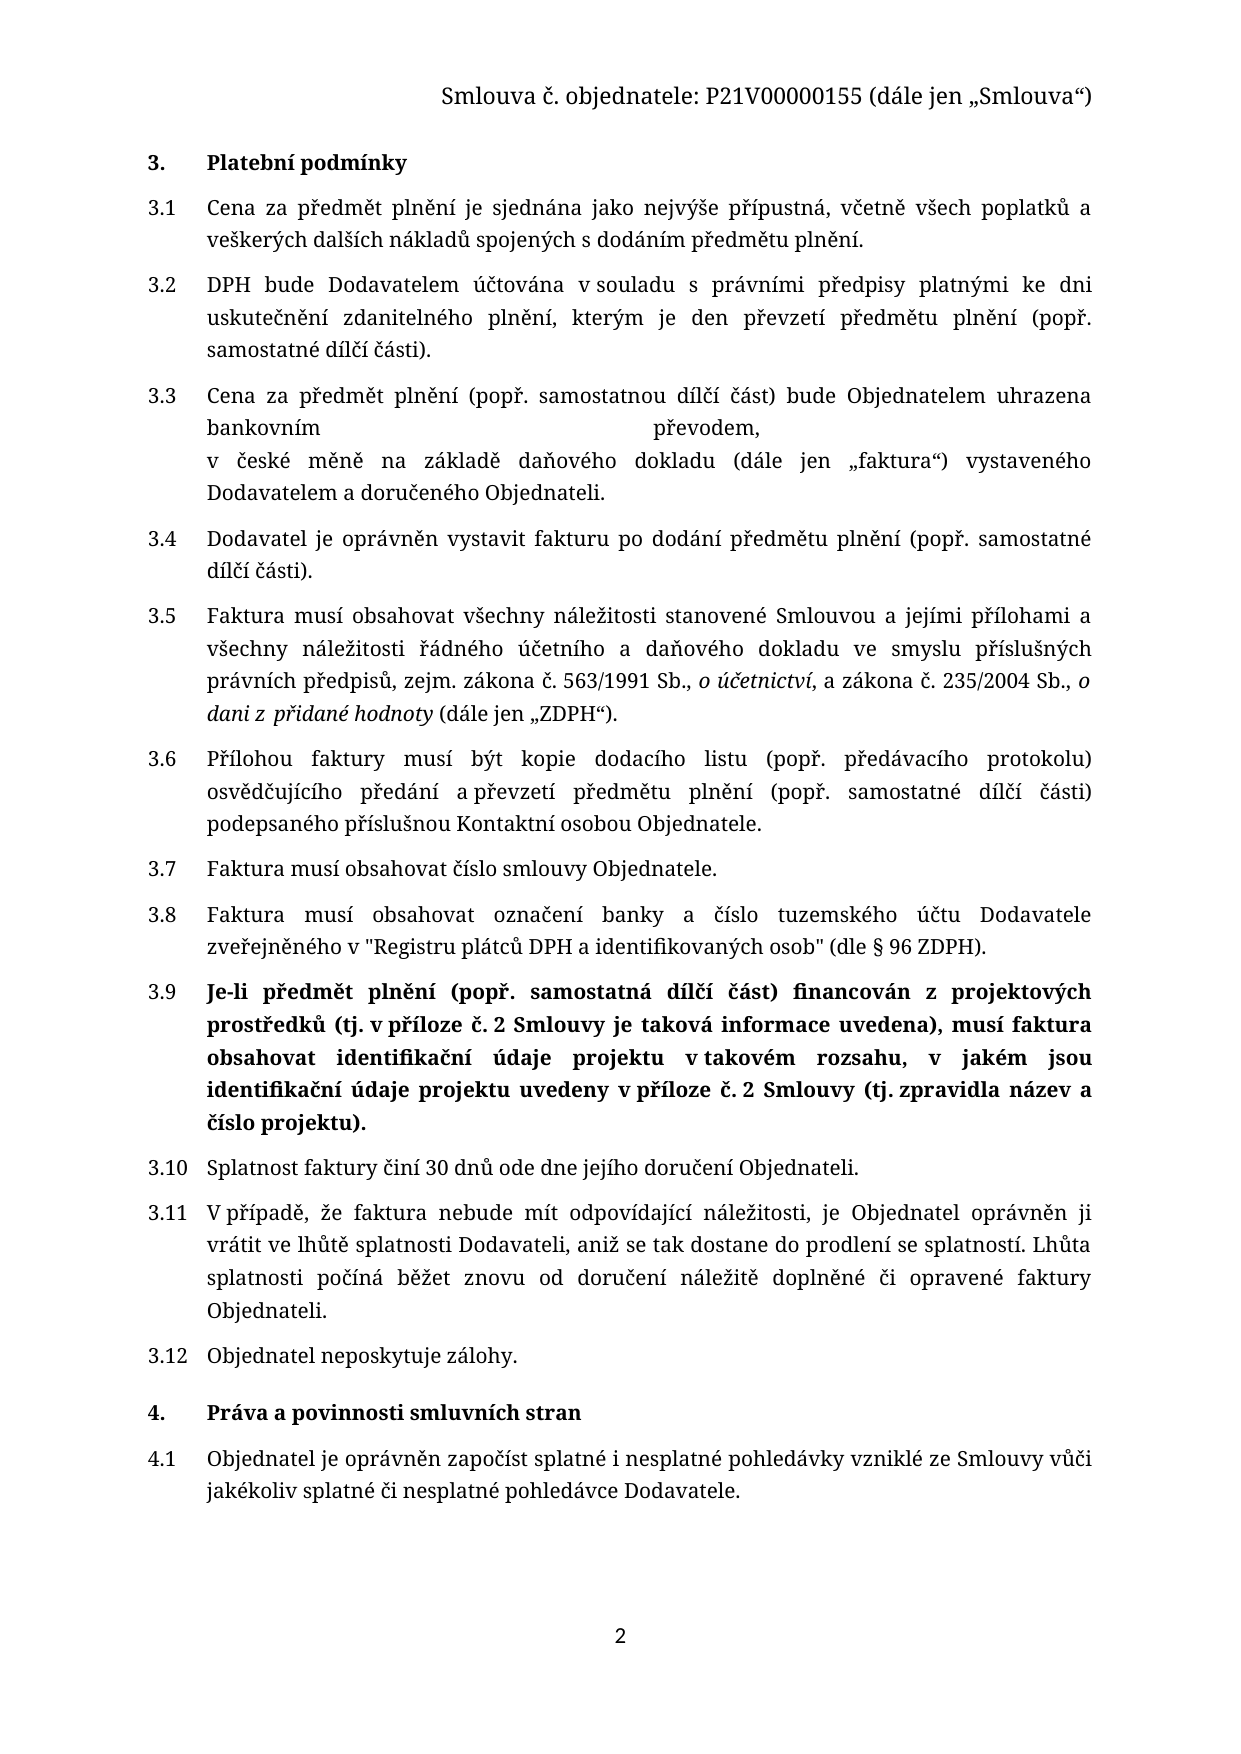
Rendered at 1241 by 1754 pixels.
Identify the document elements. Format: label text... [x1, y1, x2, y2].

list Cena za předmět plnění (popř. samostatnou dílčí část) bude Objednatelem uhrazena bankovním převodem, v české měně na základě daňového dokladu (dále jen „faktura“) vystaveného Dodavatelem a doručeného Objednateli. [148, 381, 1093, 507]
list Je-li předmět plnění (popř. samostatná dílčí část) financován z projektových prostředků (tj. v příloze č. 2 Smlouvy je taková informace uvedena), musí faktura obsahovat identifikační údaje projektu v takovém rozsahu, v jakém jsou identifikační údaje projektu uvedeny v příloze č. 2 Smlouvy (tj. zpravidla název a číslo projektu). [148, 977, 1093, 1136]
list Dodavatel je oprávněn vystavit fakturu po dodání předmětu plnění (popř. samostatné dílčí části). [148, 524, 1093, 585]
list V případě, že faktura nebude mít odpovídající náležitosti, je Objednatel oprávněn ji vrátit ve lhůtě splatnosti Dodavateli, aniž se tak dostane do prodlení se splatností. Lhůta splatnosti počíná běžet znovu od doručení náležitě doplněné či opravené faktury Objednateli. [148, 1198, 1093, 1324]
list Splatnost faktury činí 30 dnů ode dne jejího doručení Objednateli. [148, 1153, 1093, 1181]
list Cena za předmět plnění je sjednána jako nejvýše přípustná, včetně všech poplatků a veškerých dalších nákladů spojených s dodáním předmětu plnění. [148, 193, 1093, 254]
list Práva a povinnosti smluvních stran [148, 1398, 1093, 1427]
list Objednatel neposkytuje zálohy. [148, 1341, 1093, 1369]
list Přílohou faktury musí být kopie dodacího listu (popř. předávacího protokolu) osvědčujícího předání a převzetí předmětu plnění (popř. samostatné dílčí části) podepsaného příslušnou Kontaktní osobou Objednatele. [148, 744, 1093, 838]
list Faktura musí obsahovat číslo smlouvy Objednatele. [148, 854, 1093, 883]
list Platební podmínky [148, 148, 1093, 176]
list Faktura musí obsahovat označení banky a číslo tuzemského účtu Dodavatele zveřejněného v "Registru plátců DPH a identifikovaných osob" (dle § 96 ZDPH). [148, 900, 1093, 961]
list DPH bude Dodavatelem účtována v souladu s právními předpisy platnými ke dni uskutečnění zdanitelného plnění, kterým je den převzetí předmětu plnění (popř. samostatné dílčí části). [148, 270, 1093, 364]
list Objednatel je oprávněn započíst splatné i nesplatné pohledávky vzniklé ze Smlouvy vůči jakékoliv splatné či nesplatné pohledávce Dodavatele. [148, 1444, 1093, 1505]
list Faktura musí obsahovat všechny náležitosti stanovené Smlouvou a jejími přílohami a všechny náležitosti řádného účetního a daňového dokladu ve smyslu příslušných právních předpisů, zejm. zákona č. 563/1991 Sb., o účetnictví, a zákona č. 235/2004 Sb., o dani z přidané hodnoty (dále jen „ZDPH“). [148, 601, 1093, 728]
